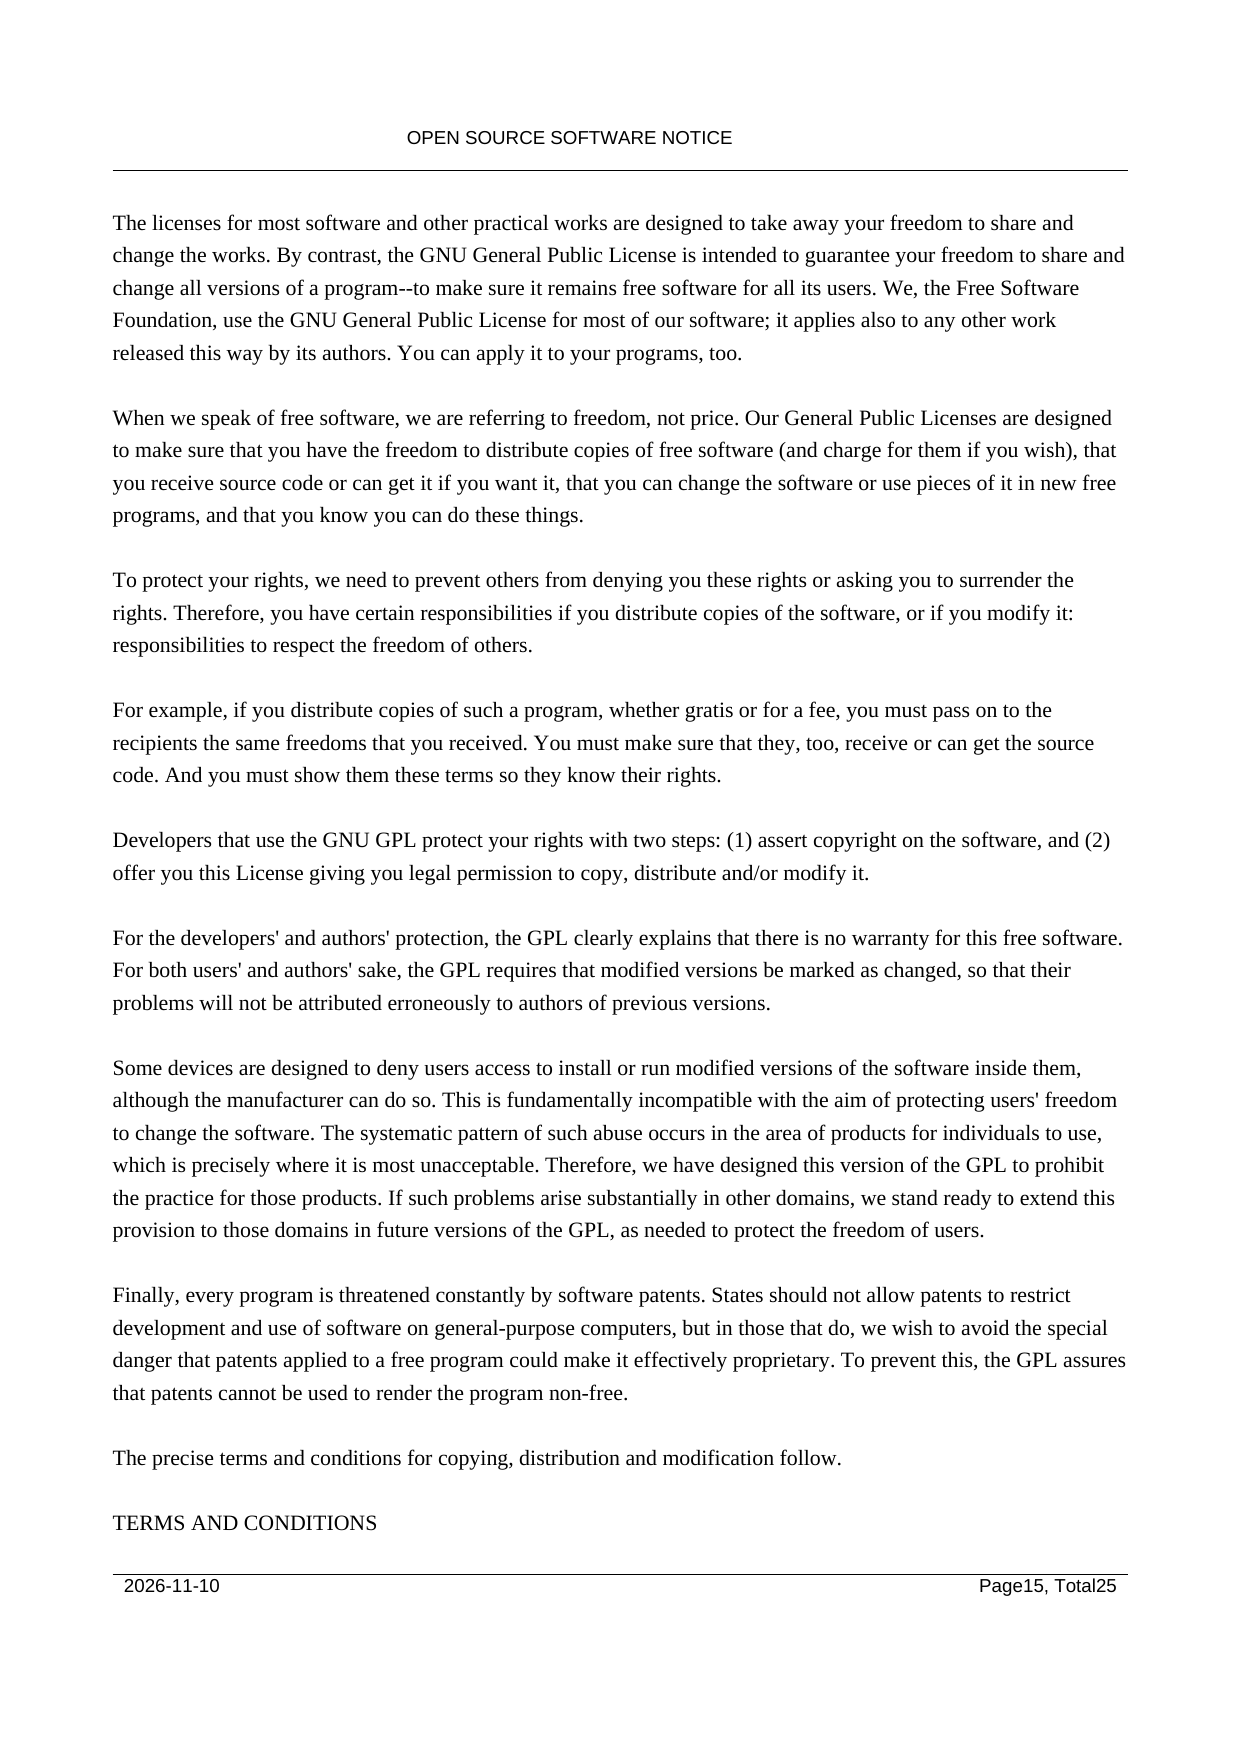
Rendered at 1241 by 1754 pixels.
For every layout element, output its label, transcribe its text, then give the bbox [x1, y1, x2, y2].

text Developers that use the GNU GPL protect your rights with two steps: (1) assert copyright on the software, and (2) offer you this License giving you legal permission to copy, distribute and/or modify it. [112, 824, 1128, 889]
text The licenses for most software and other practical works are designed to take away your freedom to share and change the works. By contrast, the GNU General Public License is intended to guarantee your freedom to share and change all versions of a program--to make sure it remains free software for all its users. We, the Free Software Foundation, use the GNU General Public License for most of our software; it applies also to any other work released this way by its authors. You can apply it to your programs, too. [112, 206, 1128, 369]
text For the developers' and authors' protection, the GPL clearly explains that there is no warranty for this free software. For both users' and authors' sake, the GPL requires that modified versions be marked as changed, so that their problems will not be attributed erroneously to authors of previous versions. [112, 921, 1128, 1019]
text TERMS AND CONDITIONS [112, 1506, 1128, 1539]
text To protect your rights, we need to prevent others from denying you these rights or asking you to surrender the rights. Therefore, you have certain responsibilities if you distribute copies of the software, or if you modify it: responsibilities to respect the freedom of others. [112, 564, 1128, 661]
text The precise terms and conditions for copying, distribution and modification follow. [112, 1441, 1128, 1474]
text Some devices are designed to deny users access to install or run modified versions of the software inside them, although the manufacturer can do so. This is fundamentally incompatible with the aim of protecting users' freedom to change the software. The systematic pattern of such abuse occurs in the area of products for individuals to use, which is precisely where it is most unacceptable. Therefore, we have designed this version of the GPL to prohibit the practice for those products. If such problems arise substantially in other domains, we stand ready to extend this provision to those domains in future versions of the GPL, as needed to protect the freedom of users. [112, 1051, 1128, 1246]
text Finally, every program is threatened constantly by software patents. States should not allow patents to restrict development and use of software on general-purpose computers, but in those that do, we wish to avoid the special danger that patents applied to a free program could make it effectively proprietary. To prevent this, the GPL assures that patents cannot be used to render the program non-free. [112, 1279, 1128, 1409]
text For example, if you distribute copies of such a program, whether gratis or for a fee, you must pass on to the recipients the same freedoms that you received. You must make sure that they, too, receive or can get the source code. And you must show them these terms so they know their rights. [112, 694, 1128, 791]
text When we speak of free software, we are referring to freedom, not price. Our General Public Licenses are designed to make sure that you have the freedom to distribute copies of free software (and charge for them if you wish), that you receive source code or can get it if you want it, that you can change the software or use pieces of it in new free programs, and that you know you can do these things. [112, 401, 1128, 531]
